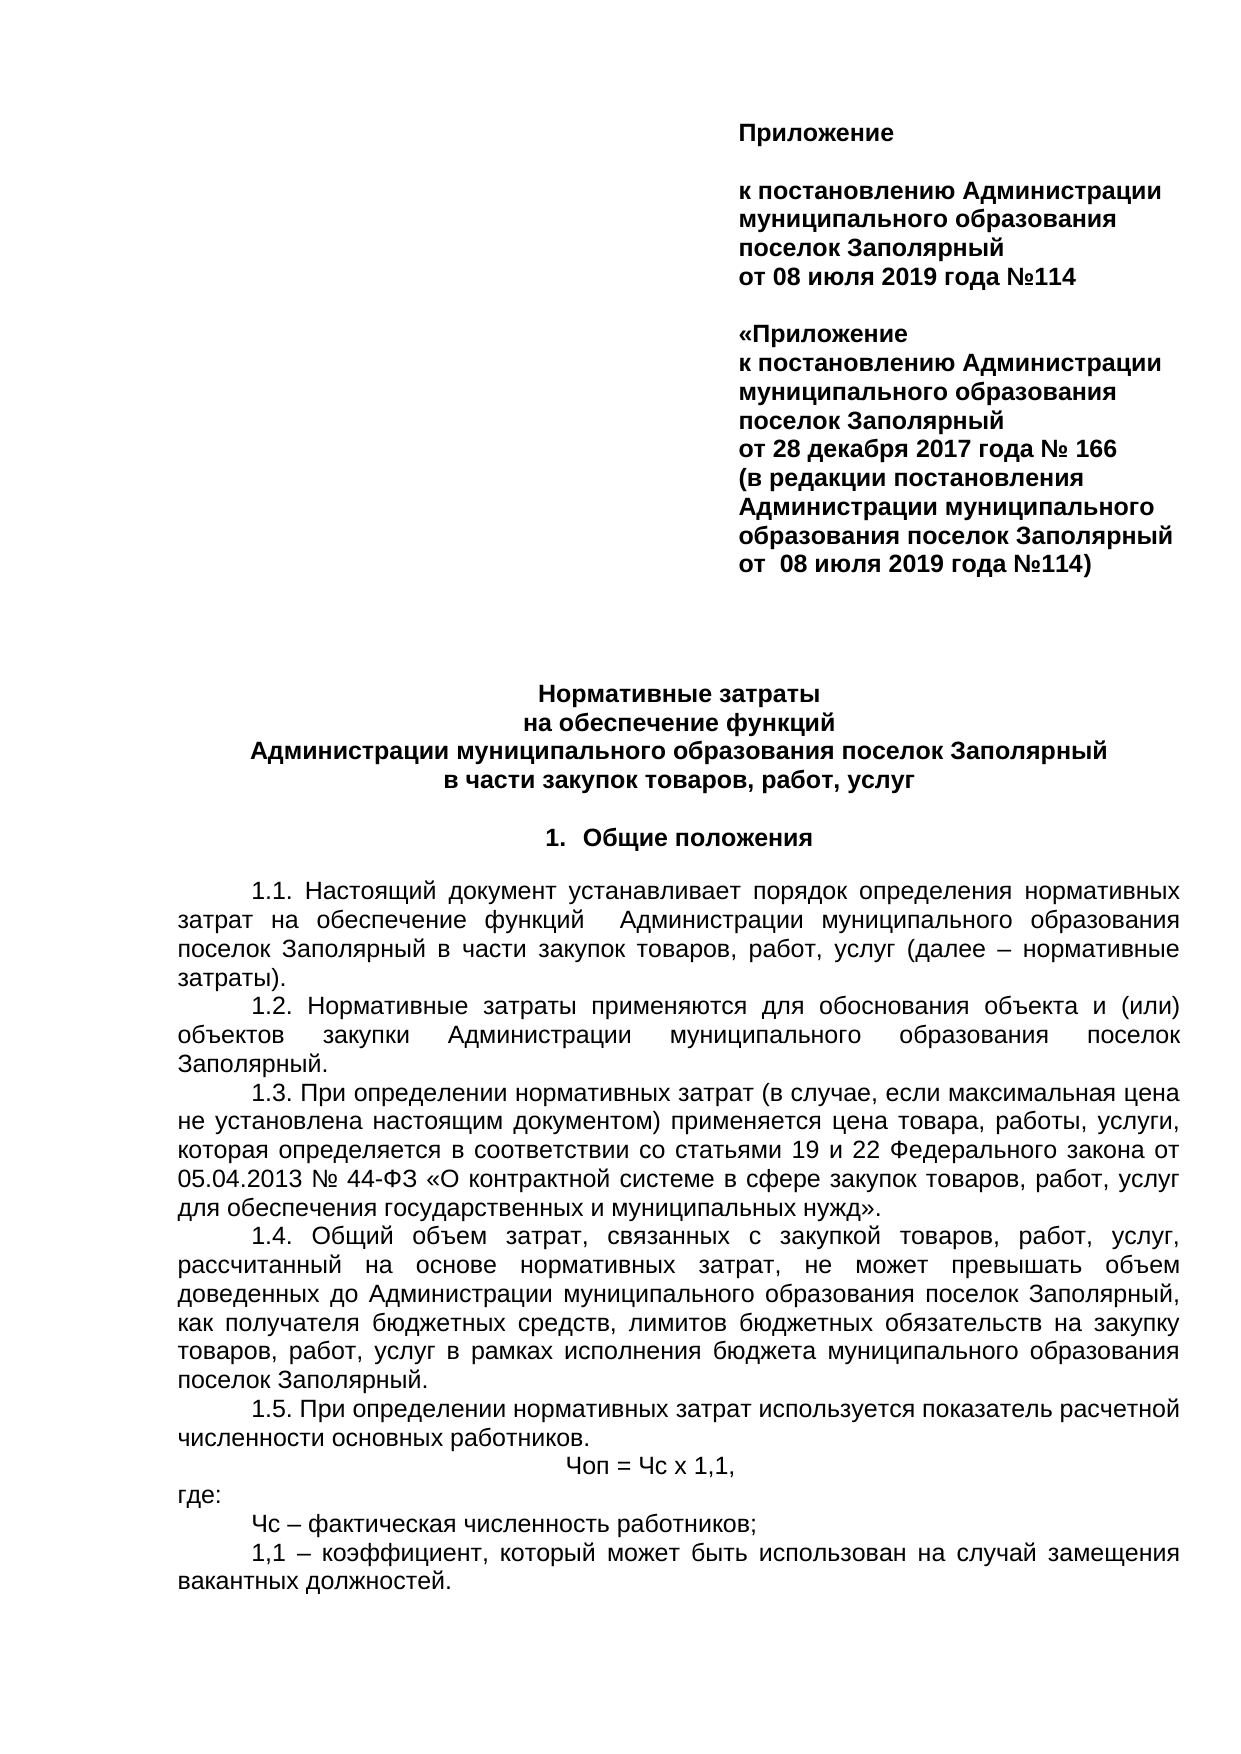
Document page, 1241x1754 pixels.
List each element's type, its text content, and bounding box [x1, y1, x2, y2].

text 1.3. При определении нормативных затрат (в случае, если максимальная цена не установлена настоящим документом) применяется цена товара, работы, услуги, которая определяется в соответствии со статьями 19 и 22 Федерального закона от 05.04.2013 № 44-ФЗ «О контрактной системе в сфере закупок товаров, работ, услуг для обеспечения государственных и муниципальных нужд». [177, 1078, 1181, 1221]
text 1,1 – коэффициент, который может быть использован на случай замещения вакантных должностей. [177, 1538, 1181, 1595]
text «Приложение [738, 319, 1181, 348]
text муниципального образования [738, 377, 1181, 406]
text Администрации муниципального образования поселок Заполярный [177, 736, 1181, 765]
text где: [177, 1480, 1181, 1509]
text (в редакции постановления Администрации муниципального образования поселок Заполярный [738, 463, 1181, 549]
text поселок Заполярный [738, 233, 1181, 262]
text Чс – фактическая численность работников; [177, 1509, 1181, 1538]
text на обеспечение функций [177, 707, 1181, 736]
text Нормативные затраты [177, 679, 1181, 707]
text 1.2. Нормативные затраты применяются для обоснования объекта и (или) объектов закупки Администрации муниципального образования поселок Заполярный. [177, 991, 1181, 1078]
text от 08 июля 2019 года №114) [738, 549, 1181, 578]
list Общие положения [177, 822, 1181, 851]
text от 08 июля 2019 года №114 [738, 262, 1181, 291]
text Чоп = Чс х 1,1, [177, 1451, 1181, 1480]
text в части закупок товаров, работ, услуг [177, 765, 1181, 794]
text поселок Заполярный [738, 406, 1181, 434]
text Приложение [738, 118, 1181, 147]
text к постановлению Администрации [738, 348, 1181, 377]
text к постановлению Администрации муниципального образования [738, 176, 1181, 233]
text 1.4. Общий объем затрат, связанных с закупкой товаров, работ, услуг, рассчитанный на основе нормативных затрат, не может превышать объем доведенных до Администрации муниципального образования поселок Заполярный, как получателя бюджетных средств, лимитов бюджетных обязательств на закупку товаров, работ, услуг в рамках исполнения бюджета муниципального образования поселок Заполярный. [177, 1221, 1181, 1394]
text 1.5. При определении нормативных затрат используется показатель расчетной численности основных работников. [177, 1394, 1181, 1451]
text 1.1. Настоящий документ устанавливает порядок определения нормативных затрат на обеспечение функций Администрации муниципального образования поселок Заполярный в части закупок товаров, работ, услуг (далее – нормативные затраты). [177, 876, 1181, 991]
text от 28 декабря 2017 года № 166 [738, 434, 1181, 463]
